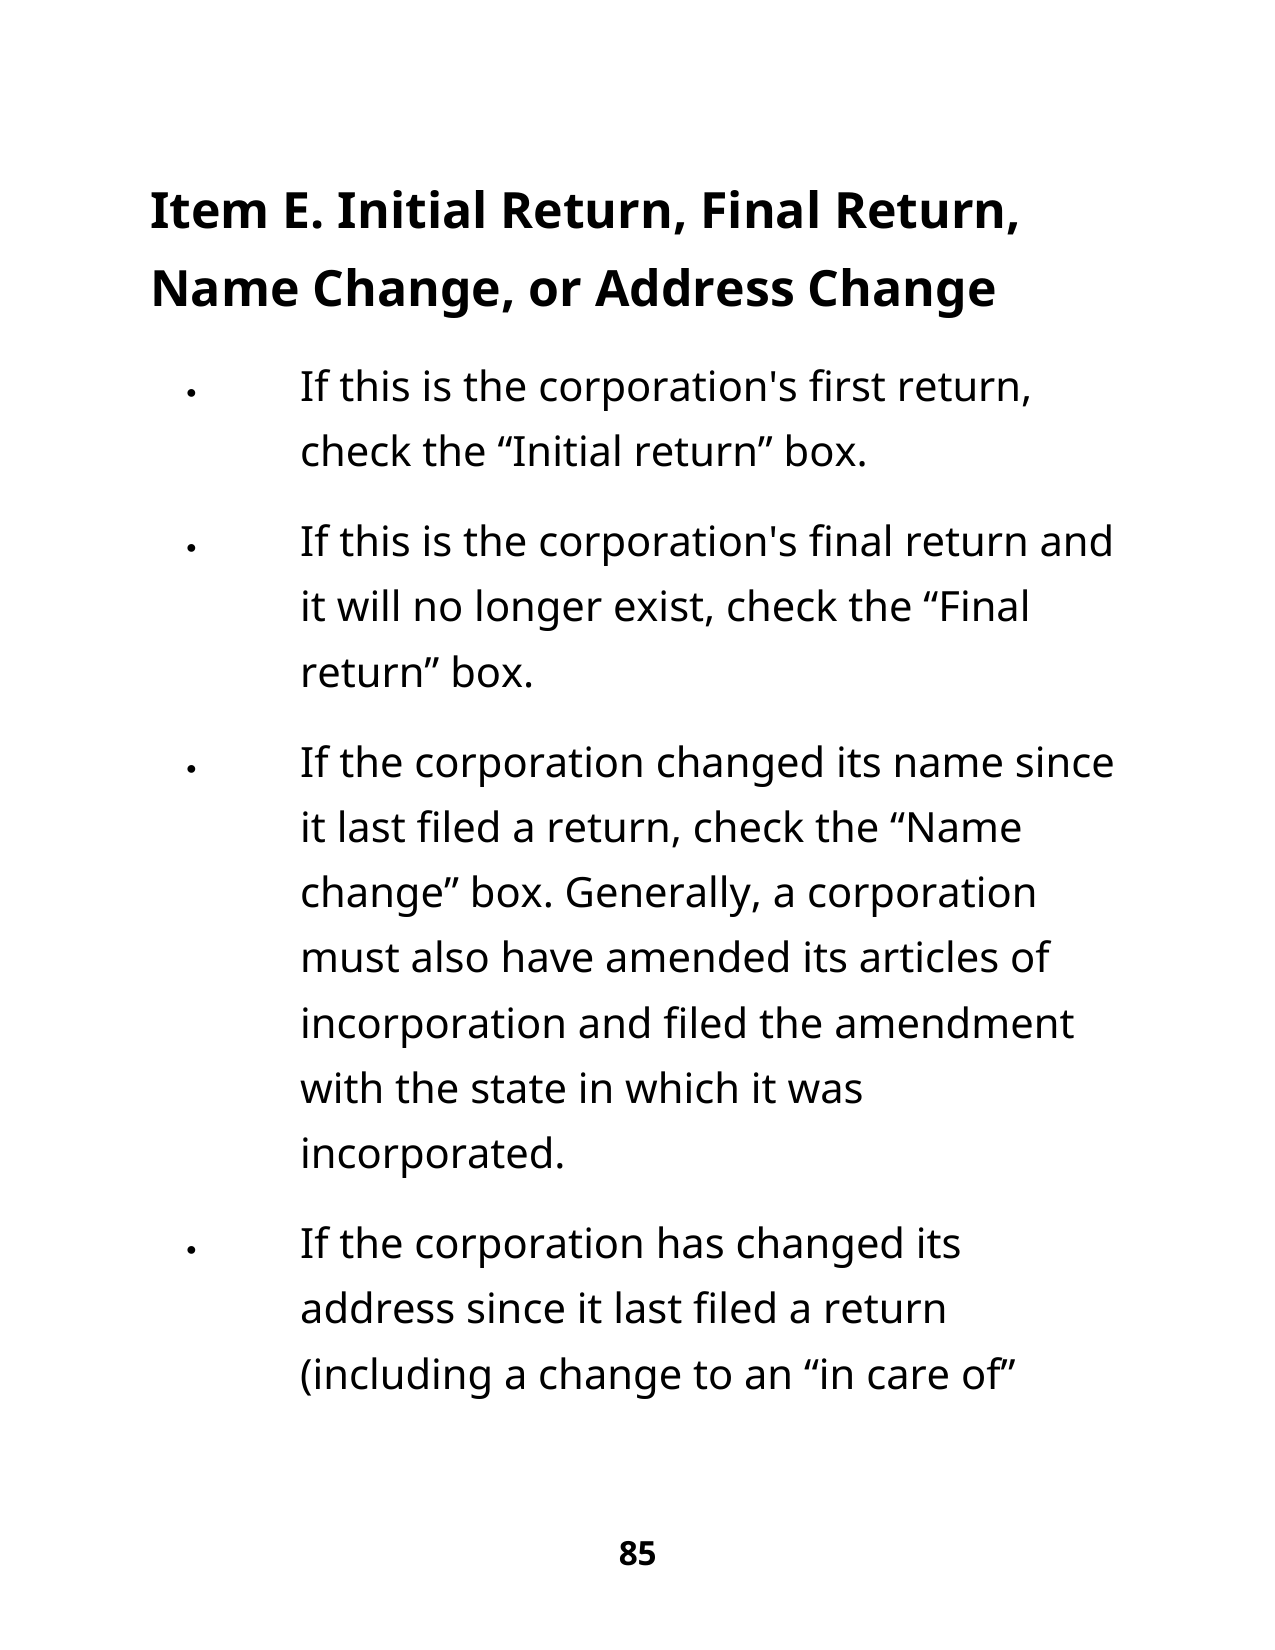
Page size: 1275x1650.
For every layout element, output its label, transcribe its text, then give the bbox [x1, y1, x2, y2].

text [187, 1214, 1125, 1401]
text If this is the corporation's first return, check the “Initial return” box. [187, 357, 1125, 479]
text If the corporation changed its name since it last filed a return, check the “Name change” box. Generally, a corporation must also have amended its articles of incorporation and filed the amendment with the state in which it was incorporated. [187, 733, 1125, 1181]
text If this is the corporation's final return and it will no longer exist, check the “Final return” box. [187, 512, 1125, 699]
subtitle Item E. Initial Return, Final Return, Name Change, or Address Change [150, 175, 1125, 321]
